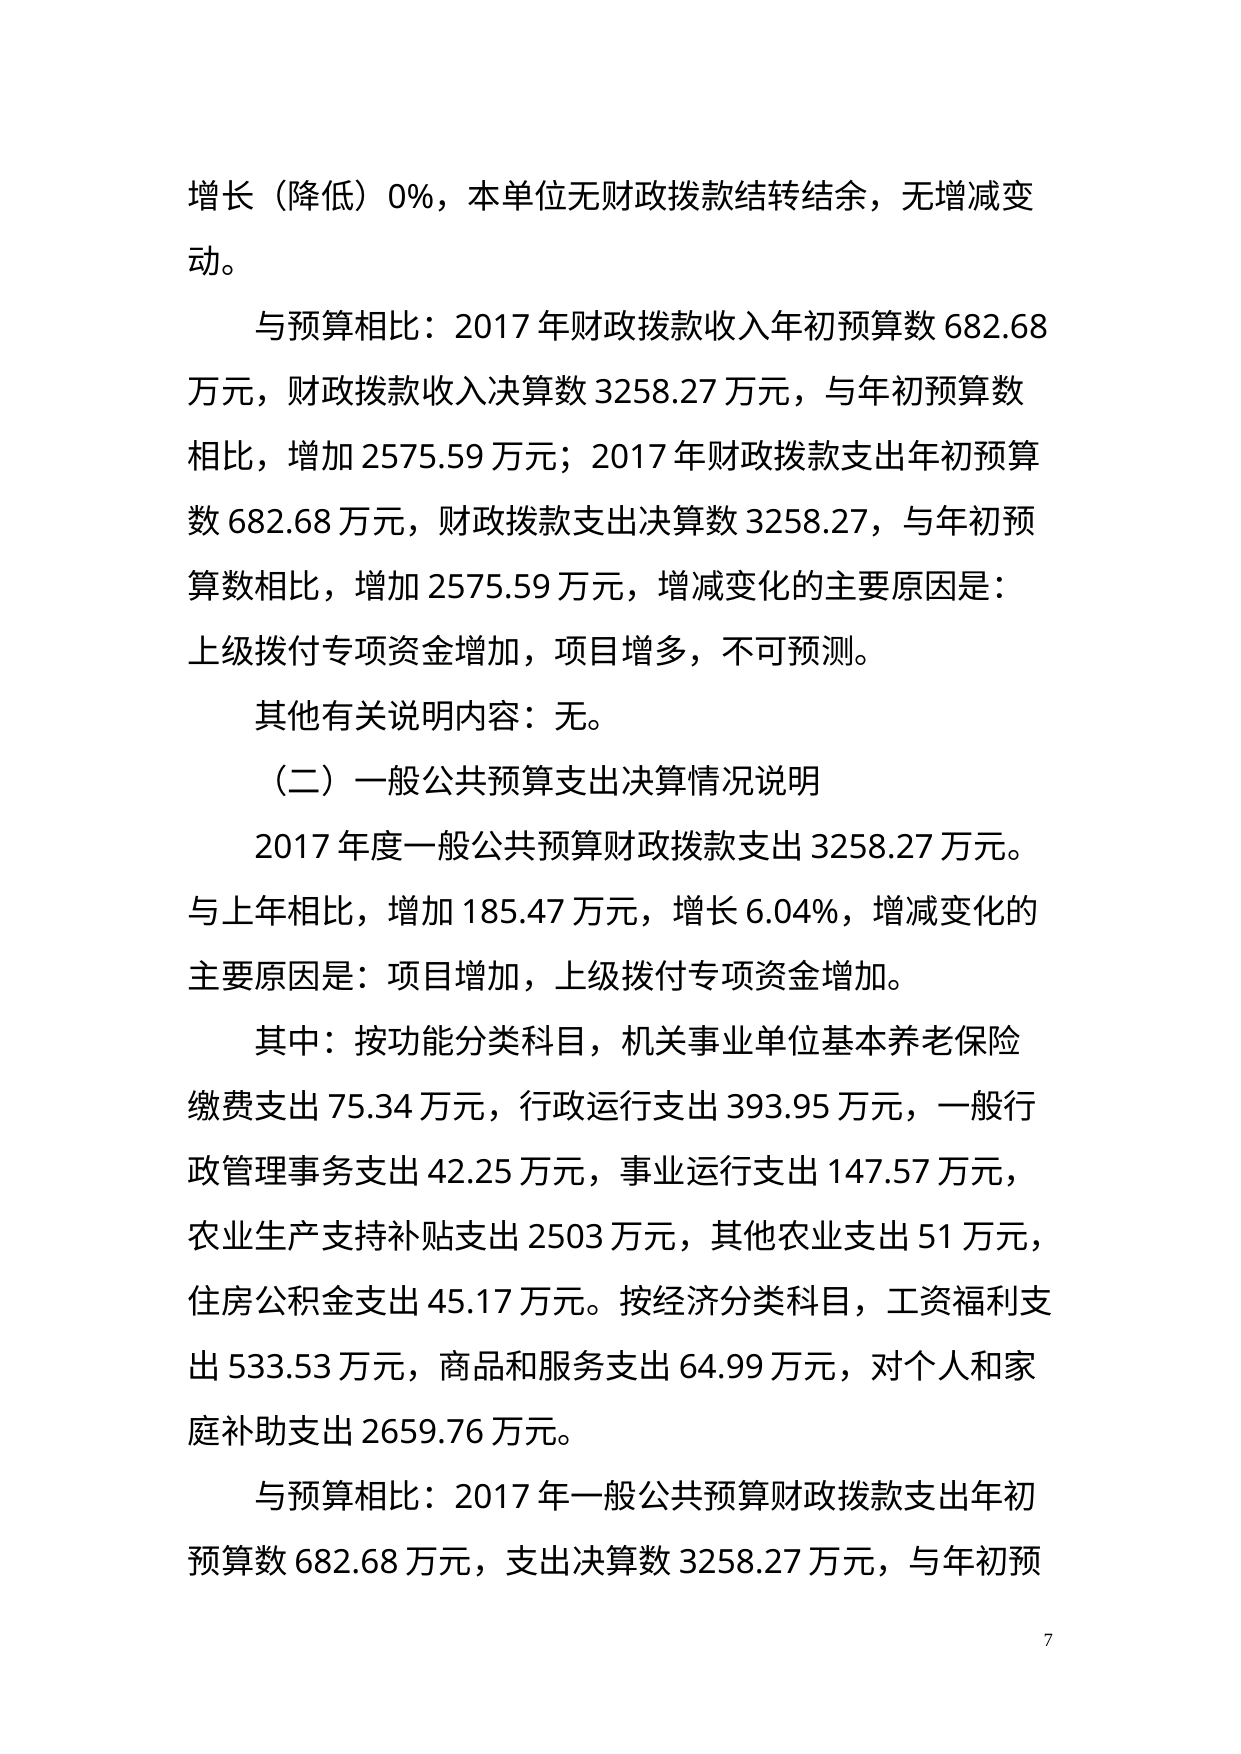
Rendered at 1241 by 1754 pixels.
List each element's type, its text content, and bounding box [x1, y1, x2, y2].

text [187, 162, 1053, 292]
text 其他有关说明内容：无。 [187, 682, 1053, 747]
text 与预算相比：2017年财政拨款收入年初预算数682.68万元，财政拨款收入决算数3258.27万元，与年初预算数相比，增加2575.59万元；2017年财政拨款支出年初预算数682.68万元，财政拨款支出决算数3258.27，与年初预算数相比，增加2575.59万元，增减变化的主要原因是：上级拨付专项资金增加，项目增多，不可预测。 [187, 292, 1053, 682]
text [187, 1462, 1053, 1592]
text 2017年度一般公共预算财政拨款支出3258.27万元。与上年相比，增加185.47万元，增长6.04%，增减变化的主要原因是：项目增加，上级拨付专项资金增加。 [187, 812, 1053, 1007]
text （二）一般公共预算支出决算情况说明 [187, 747, 1053, 812]
text 其中：按功能分类科目，机关事业单位基本养老保险缴费支出75.34万元，行政运行支出393.95万元，一般行政管理事务支出42.25万元，事业运行支出147.57万元，农业生产支持补贴支出2503万元，其他农业支出51万元，住房公积金支出45.17万元。按经济分类科目，工资福利支出533.53万元，商品和服务支出64.99万元，对个人和家庭补助支出2659.76万元。 [187, 1007, 1053, 1462]
